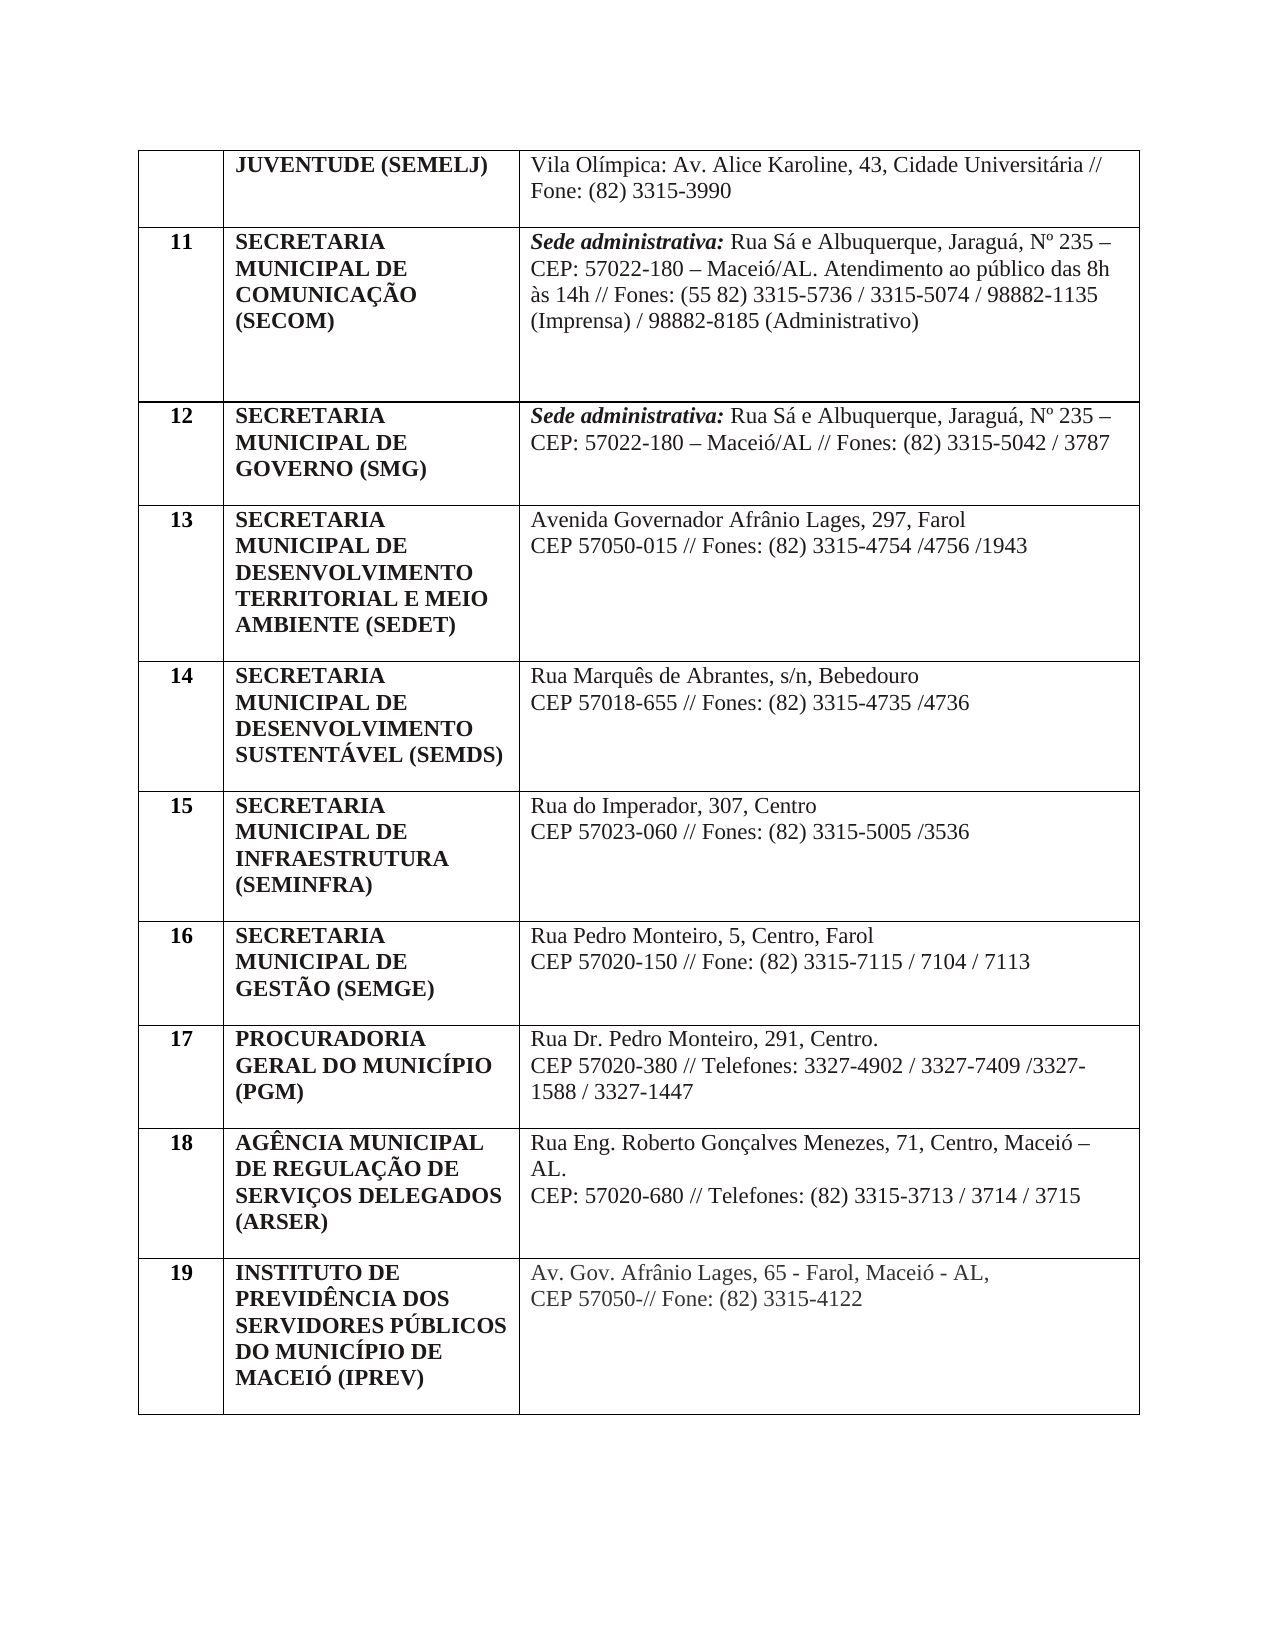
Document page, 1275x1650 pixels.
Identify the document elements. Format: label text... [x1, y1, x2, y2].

table_cell SECRETARIA MUNICIPAL DE INFRAESTRUTURA (SEMINFRA) [224, 792, 519, 921]
table_cell 15 [139, 792, 223, 921]
table_cell SECRETARIA MUNICIPAL DE GESTÃO (SEMGE) [224, 922, 519, 1024]
table_cell 18 [139, 1129, 223, 1258]
table_cell 16 [139, 922, 223, 1024]
table_cell 10 [139, 151, 223, 227]
table_cell Rua Dr. Pedro Monteiro, 291, Centro. CEP 57020-380 // Telefones: 3327-4902 / 3327-7409 /3327-1588 / 3327-1447 [520, 1026, 1139, 1128]
table_cell Sede administrativa: Rua Sá e Albuquerque, Jaraguá, Nº 235 – CEP: 57022-180 – Maceió/AL // Fones: (82) 3315-5042 / 3787 [520, 403, 1139, 505]
table_cell 12 [139, 403, 223, 505]
table_cell Rua do Imperador, 307, Centro CEP 57023-060 // Fones: (82) 3315-5005 /3536 [520, 792, 1139, 921]
table_cell SECRETARIA MUNICIPAL DE DESENVOLVIMENTO TERRITORIAL E MEIO AMBIENTE (SEDET) [224, 506, 519, 661]
table_cell SECRETARIA MUNICIPAL DE ESPORTE, LAZER E JUVENTUDE (SEMELJ) [224, 151, 519, 227]
table_cell Rua Eng. Roberto Gonçalves Menezes, 71, Centro, Maceió – AL. CEP: 57020-680 // Telefones: (82) 3315-3713 / 3714 / 3715 [520, 1129, 1139, 1258]
table_cell Rua Marquês de Abrantes, s/n, Bebedouro CEP 57018-655 // Fones: (82) 3315-4735 /4736 [520, 662, 1139, 791]
table_cell SECRETARIA MUNICIPAL DE COMUNICAÇÃO (SECOM) [224, 228, 519, 401]
table_cell SECRETARIA MUNICIPAL DE DESENVOLVIMENTO SUSTENTÁVEL (SEMDS) [224, 662, 519, 791]
table_cell 17 [139, 1026, 223, 1128]
table_cell PROCURADORIA GERAL DO MUNICÍPIO (PGM) [224, 1026, 519, 1128]
table_cell Avenida Governador Afrânio Lages, 297, Farol CEP 57050-015 // Fones: (82) 3315-4754 /4756 /1943 [520, 506, 1139, 661]
table_cell Sede administrativa: Rua Sá e Albuquerque, Jaraguá, Nº 235 – CEP: 57022-180 – Maceió/AL. Atendimento ao público das 8h às 14h // Fones: (55 82) 3315-5736 / 3315-5074 / 98882-1135 (Imprensa) / 98882-8185 (Administrativo) [520, 228, 1139, 401]
table_cell 11 [139, 228, 223, 401]
table_cell AGÊNCIA MUNICIPAL DE REGULAÇÃO DE SERVIÇOS DELEGADOS (ARSER) [224, 1129, 519, 1258]
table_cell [520, 151, 1139, 227]
table_cell 19 [139, 1259, 223, 1414]
table_cell Rua Pedro Monteiro, 5, Centro, Farol CEP 57020-150 // Fone: (82) 3315-7115 / 7104 / 7113 [520, 922, 1139, 1024]
table_cell 13 [139, 506, 223, 661]
table_cell INSTITUTO DE PREVIDÊNCIA DOS SERVIDORES PÚBLICOS DO MUNICÍPIO DE MACEIÓ (IPREV) [224, 1259, 519, 1414]
table_cell SECRETARIA MUNICIPAL DE GOVERNO (SMG) [224, 403, 519, 505]
table_cell 14 [139, 662, 223, 791]
table_cell Av. Gov. Afrânio Lages, 65 - Farol, Maceió - AL, CEP 57050-// Fone: (82) 3315-4122 [520, 1259, 1139, 1414]
